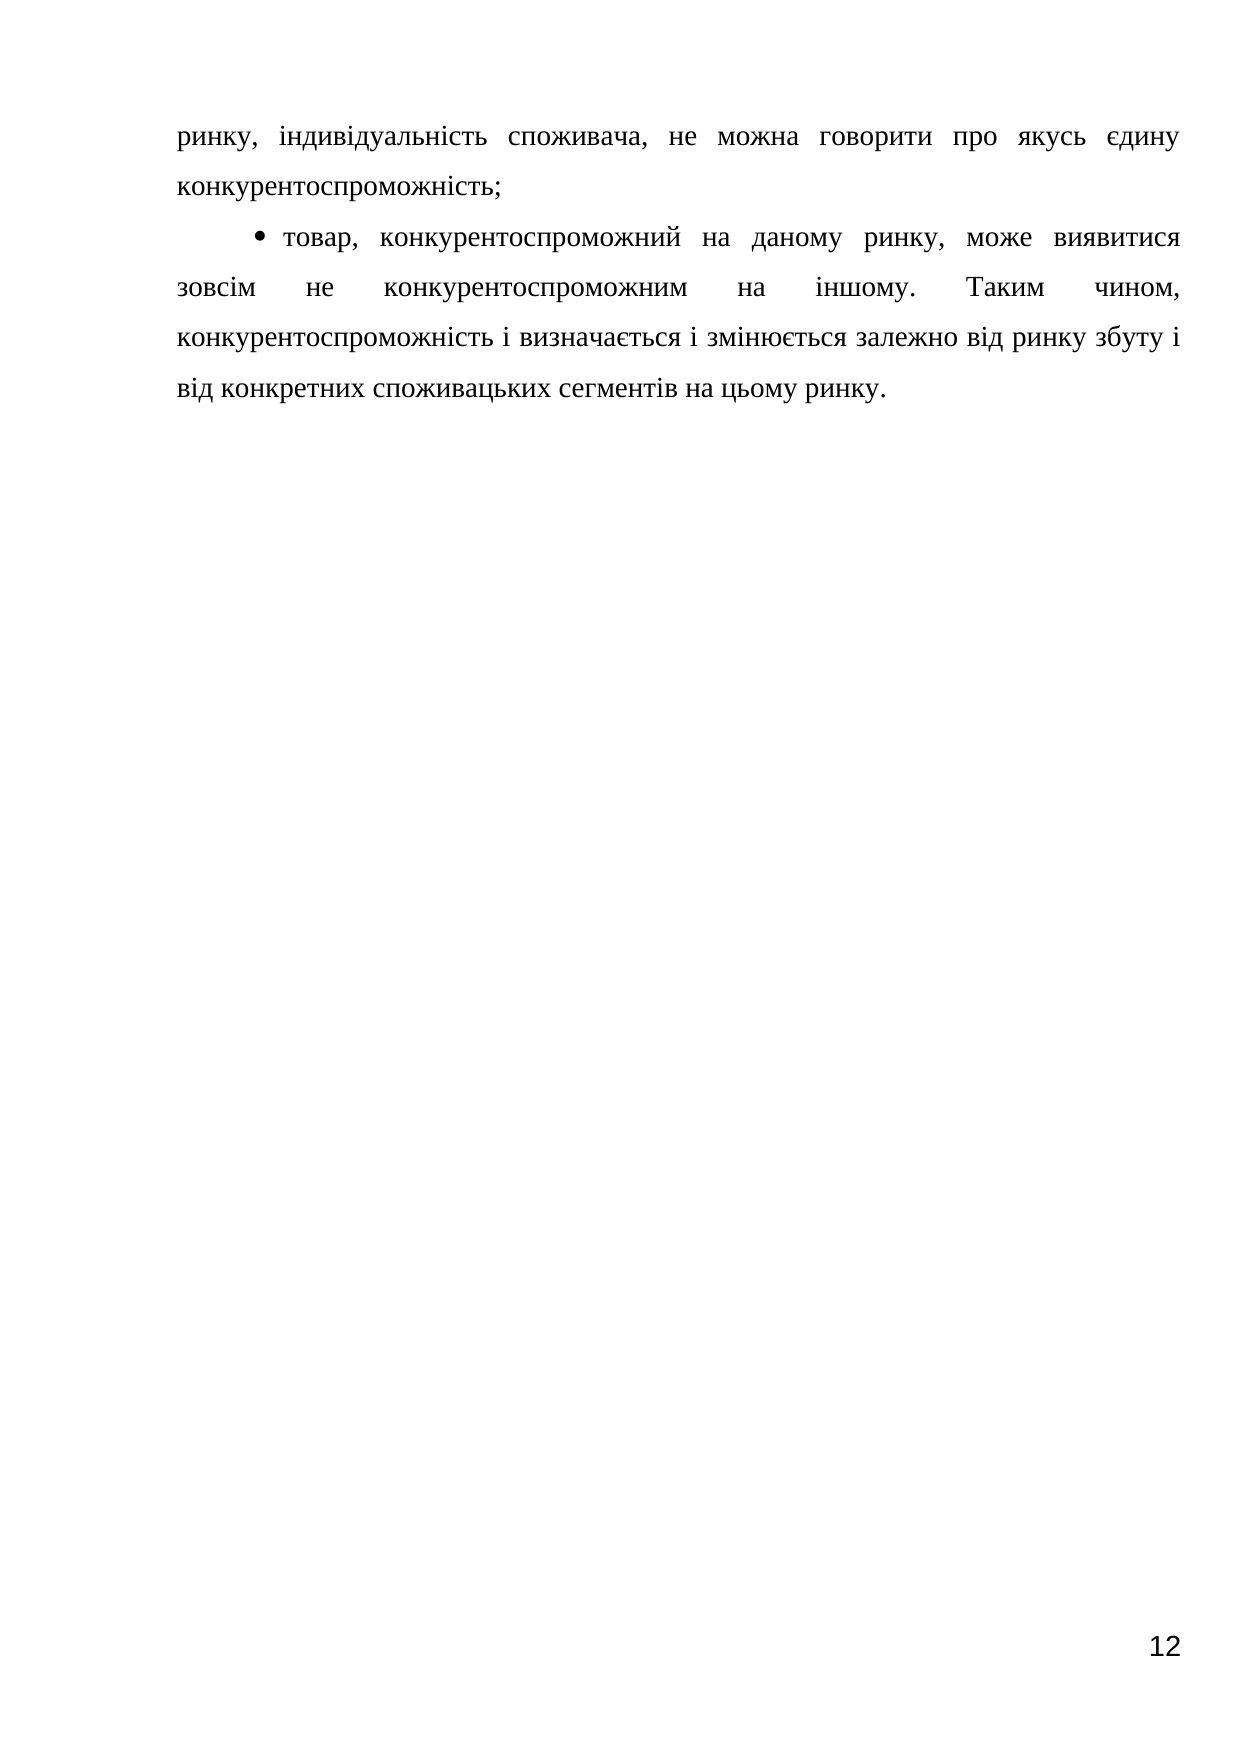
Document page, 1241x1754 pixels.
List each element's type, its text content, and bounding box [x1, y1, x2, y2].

text товар, конкурентоспроможний на даному ринку, може виявитися зовсім не конкурентоспроможним на іншому. Таким чином, конкурентоспроможність і визначається і змінюється залежно від ринку збуту і від конкретних споживацьких сегментів на цьому ринку. [177, 219, 1181, 403]
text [177, 118, 1181, 202]
